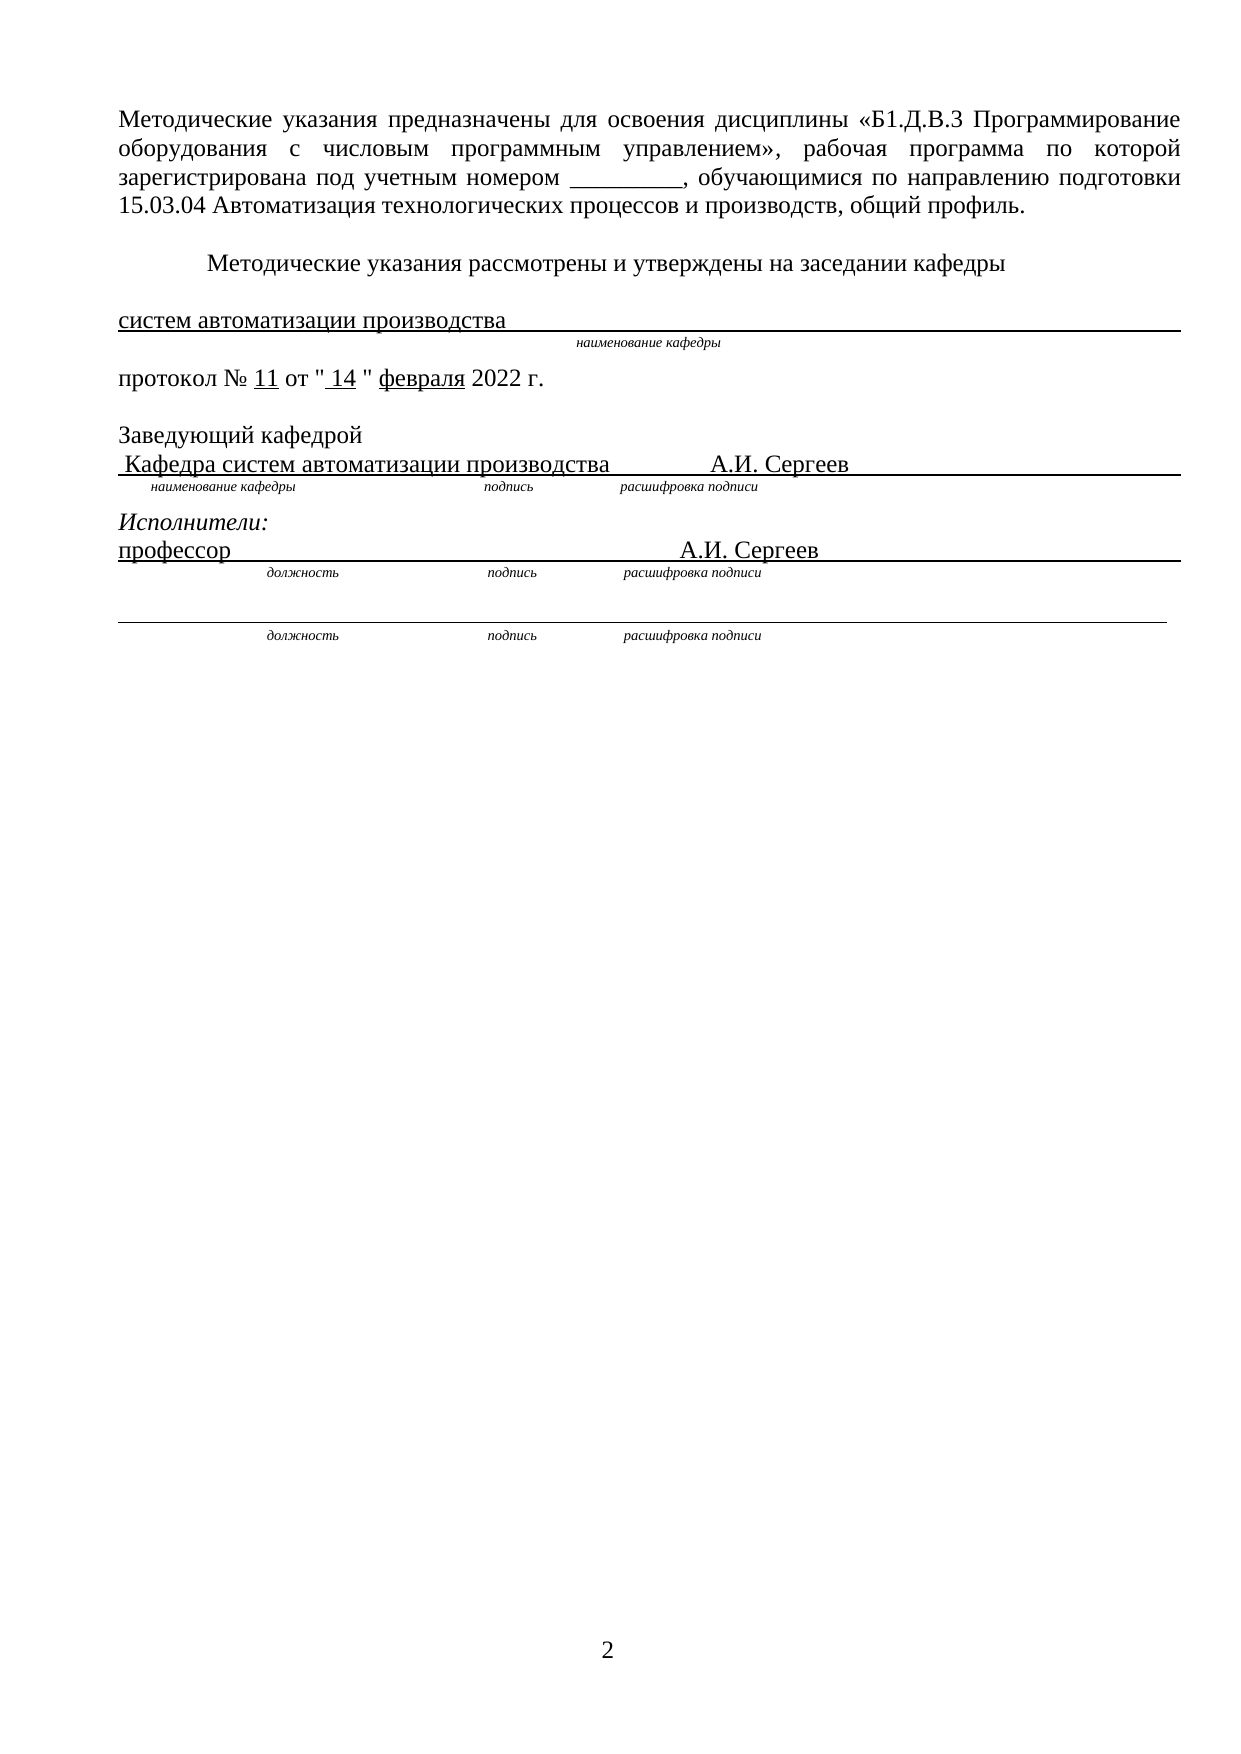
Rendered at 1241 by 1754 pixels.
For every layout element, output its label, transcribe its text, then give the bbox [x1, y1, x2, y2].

text Методические указания предназначены для освоения дисциплины «Б1.Д.В.3 Программирование оборудования с числовым программным управлением», рабочая программа по которой зарегистрирована под учетным номером _________, обучающимися по направлению подготовки 15.03.04 Автоматизация технологических процессов и производств, общий профиль. [118, 104, 1181, 219]
text Кафедра систем автоматизации производства А.И. Сергеев [118, 449, 1181, 474]
text Заведующий кафедрой [118, 420, 1181, 449]
text Исполнители: [118, 507, 1181, 535]
text Методические указания рассмотрены и утверждены на заседании кафедры [118, 248, 1181, 277]
text наименование кафедры [118, 334, 1181, 363]
text наименование кафедры подпись расшифровка подписи [118, 478, 1181, 507]
text протокол № 11 от " 14 " февраля 2022 г. [118, 363, 1181, 392]
text профессор А.И. Сергеев [118, 535, 1181, 560]
text должность подпись расшифровка подписи [118, 626, 1181, 655]
text систем автоматизации производства [118, 305, 1181, 330]
text должность подпись расшифровка подписи [118, 564, 1181, 593]
